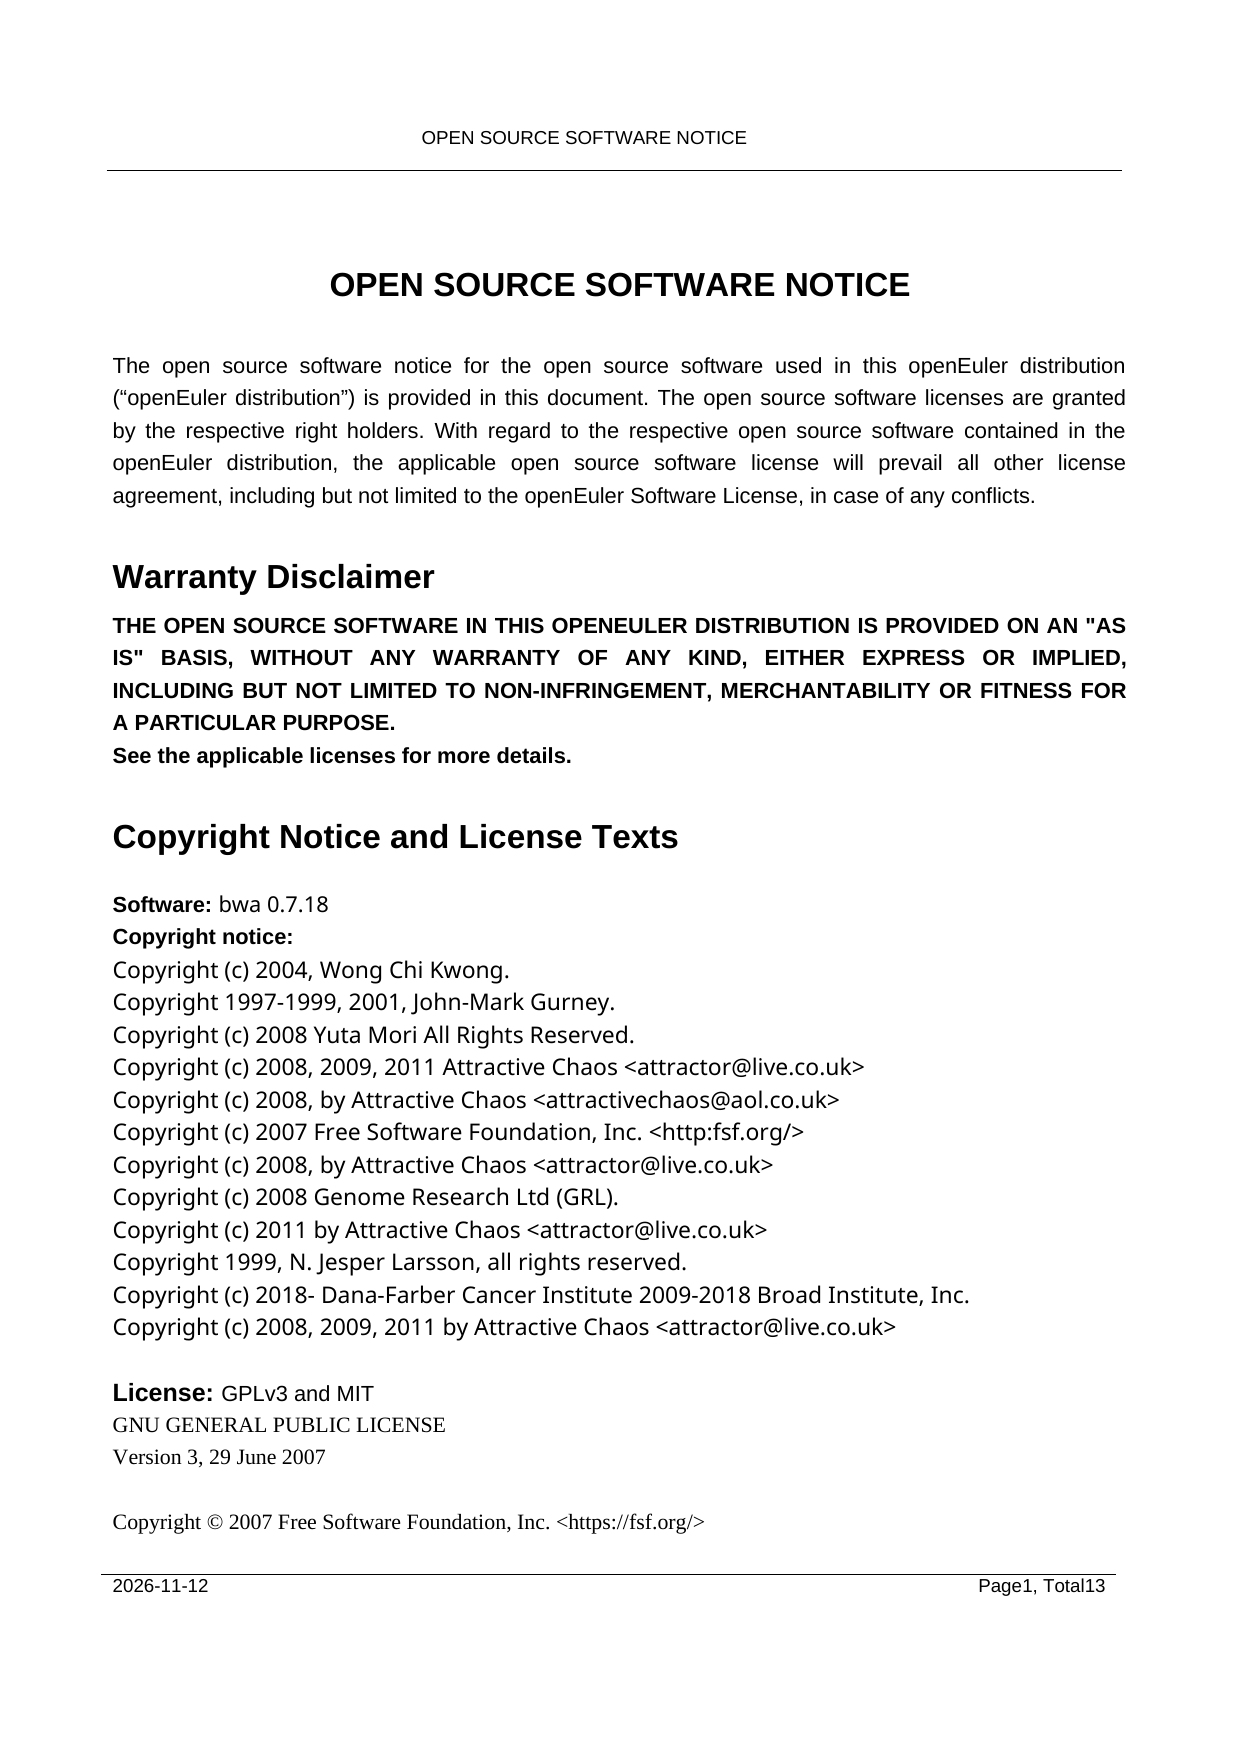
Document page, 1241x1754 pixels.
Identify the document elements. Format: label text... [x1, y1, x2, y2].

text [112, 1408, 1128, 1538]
text The open source software notice for the open source software used in this openEuler distribution (“openEuler distribution”) is provided in this document. The open source software licenses are granted by the respective right holders. With regard to the respective open source software contained in the openEuler distribution, the applicable open source software license will prevail all other license agreement, including but not limited to the openEuler Software License, in case of any conflicts. [112, 349, 1128, 511]
text OPEN SOURCE SOFTWARE NOTICE [112, 251, 1128, 316]
text Copyright Notice and License Texts [112, 804, 1128, 869]
text Copyright (c) 2004, Wong Chi Kwong. Copyright 1997-1999, 2001, John-Mark Gurney. Copyright (c) 2008 Yuta Mori All Rights Reserved. Copyright (c) 2008, 2009, 2011 Attractive Chaos <attractor@live.co.uk> Copyright (c) 2008, by Attractive Chaos <attractivechaos@aol.co.uk> Copyright (c) 2007 Free Software Foundation, Inc. <http:fsf.org/> Copyright (c) 2008, by Attractive Chaos <attractor@live.co.uk> Copyright (c) 2008 Genome Research Ltd (GRL). Copyright (c) 2011 by Attractive Chaos <attractor@live.co.uk> Copyright 1999, N. Jesper Larsson, all rights reserved. Copyright (c) 2018- Dana-Farber Cancer Institute 2009-2018 Broad Institute, Inc. Copyright (c) 2008, 2009, 2011 by Attractive Chaos <attractor@live.co.uk> [112, 953, 1128, 1376]
text Software: bwa 0.7.18 [112, 888, 1128, 921]
text THE OPEN SOURCE SOFTWARE IN THIS OPENEULER DISTRIBUTION IS PROVIDED ON AN "AS IS" BASIS, WITHOUT ANY WARRANTY OF ANY KIND, EITHER EXPRESS OR IMPLIED, INCLUDING BUT NOT LIMITED TO NON-INFRINGEMENT, MERCHANTABILITY OR FITNESS FOR A PARTICULAR PURPOSE. See the applicable licenses for more details. [112, 609, 1128, 771]
text License: GPLv3 and MIT [112, 1376, 1128, 1408]
text Copyright notice: [112, 921, 1128, 953]
text Warranty Disclaimer [112, 544, 1128, 609]
